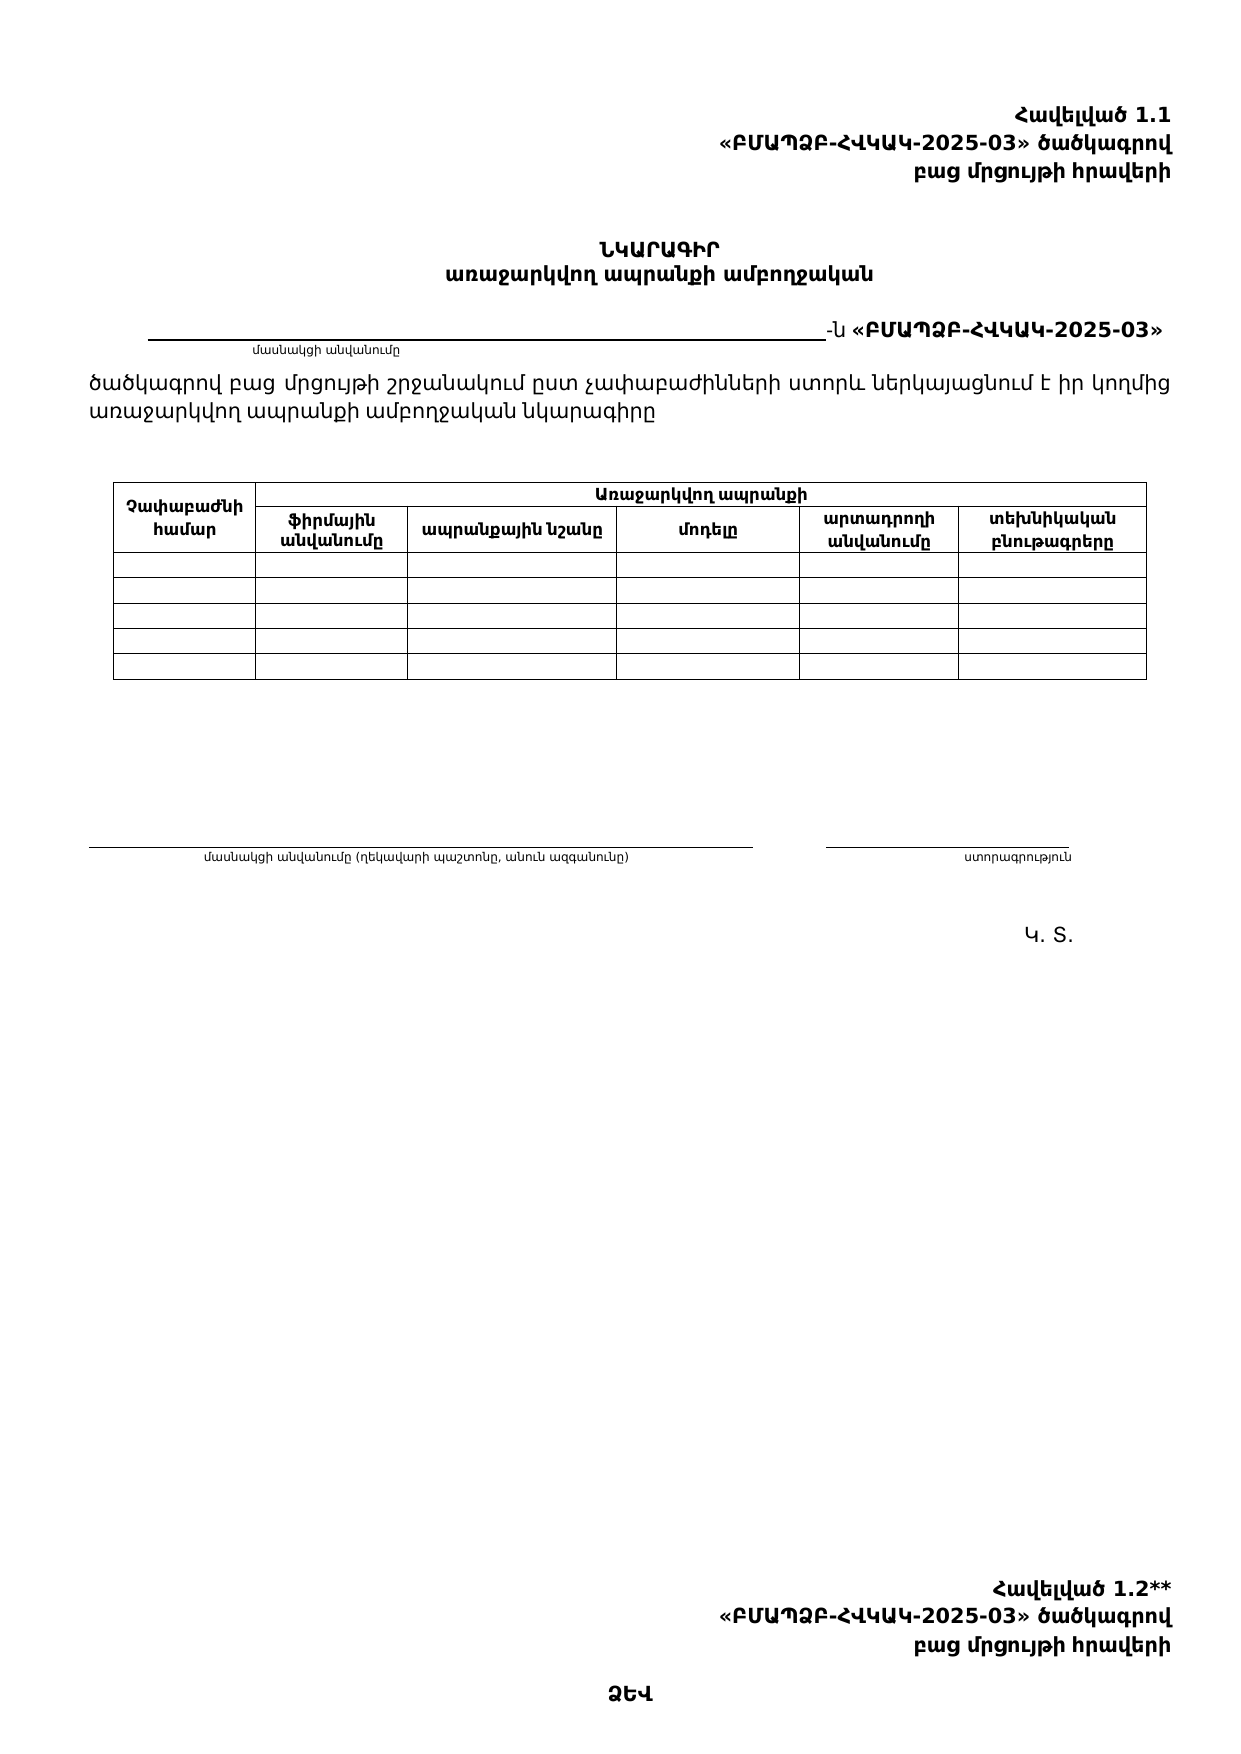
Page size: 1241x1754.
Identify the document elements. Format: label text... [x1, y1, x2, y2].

table_cell [959, 553, 1146, 577]
table_cell [256, 553, 407, 577]
text «ԲՄԱՊՁԲ-ՀՎԿԱԿ-2025-03» ծածկագրով [89, 128, 1171, 156]
table_cell [617, 654, 799, 678]
text բաց մրցույթի հրավերի [89, 156, 1171, 184]
text բաց մրցույթի հրավերի [89, 1630, 1171, 1658]
table_cell [800, 578, 958, 603]
table_cell [256, 654, 407, 678]
table_cell ապրանքային նշանը [408, 507, 616, 552]
table_cell [800, 553, 958, 577]
table_cell [617, 629, 799, 653]
subtitle Հավելված 1.1 [89, 103, 1171, 128]
table_cell [959, 578, 1146, 603]
table_cell [408, 654, 616, 678]
text մասնակցի անվանումը [89, 343, 1171, 368]
subtitle առաջարկվող ապրանքի ամբողջական [89, 262, 1171, 287]
table_cell [408, 629, 616, 653]
table_cell [800, 629, 958, 653]
table_cell [800, 654, 958, 678]
table_header Չափաբաժնի համար [114, 483, 255, 552]
table_cell [617, 553, 799, 577]
table_cell [256, 604, 407, 628]
table_cell արտադրողի անվանումը [800, 507, 958, 552]
subtitle Հավելված 1.2** [89, 1577, 1171, 1601]
text ՁԵՎ [89, 1682, 1171, 1707]
table_cell [114, 578, 255, 603]
table_cell [114, 629, 255, 653]
table_header Առաջարկվող ապրանքի [256, 483, 1146, 506]
table_cell [114, 604, 255, 628]
table_cell [959, 629, 1146, 653]
table_cell [114, 553, 255, 577]
table_cell [959, 654, 1146, 678]
text Կ. Տ. [89, 923, 1171, 948]
table_cell մոդելը [617, 507, 799, 552]
table_cell [617, 604, 799, 628]
table_cell [408, 604, 616, 628]
table_cell [408, 578, 616, 603]
table_cell [617, 578, 799, 603]
table_cell [256, 578, 407, 603]
table_cell [959, 604, 1146, 628]
text ծածկագրով բաց մրցույթի շրջանակում ըստ չափաբաժինների ստորև ներկայացնում է իր կողմից առաջարկվող ապրանքի ամբողջական նկարագիրը [89, 368, 1171, 424]
table_cell [114, 654, 255, 678]
table_cell ֆիրմային անվանումը [256, 507, 407, 552]
table_cell [408, 553, 616, 577]
text «ԲՄԱՊՁԲ-ՀՎԿԱԿ-2025-03» ծածկագրով [89, 1601, 1171, 1630]
table_cell [800, 604, 958, 628]
table_cell [256, 629, 407, 653]
subtitle ՆԿԱՐԱԳԻՐ [89, 238, 1171, 262]
table_cell տեխնիկական բնութագրերը [959, 507, 1146, 552]
text մասնակցի անվանումը (ղեկավարի պաշտոնը, անուն ազգանունը) ստորագրություն [89, 851, 1171, 875]
text -ն «ԲՄԱՊՁԲ-ՀՎԿԱԿ-2025-03» [89, 315, 1171, 343]
